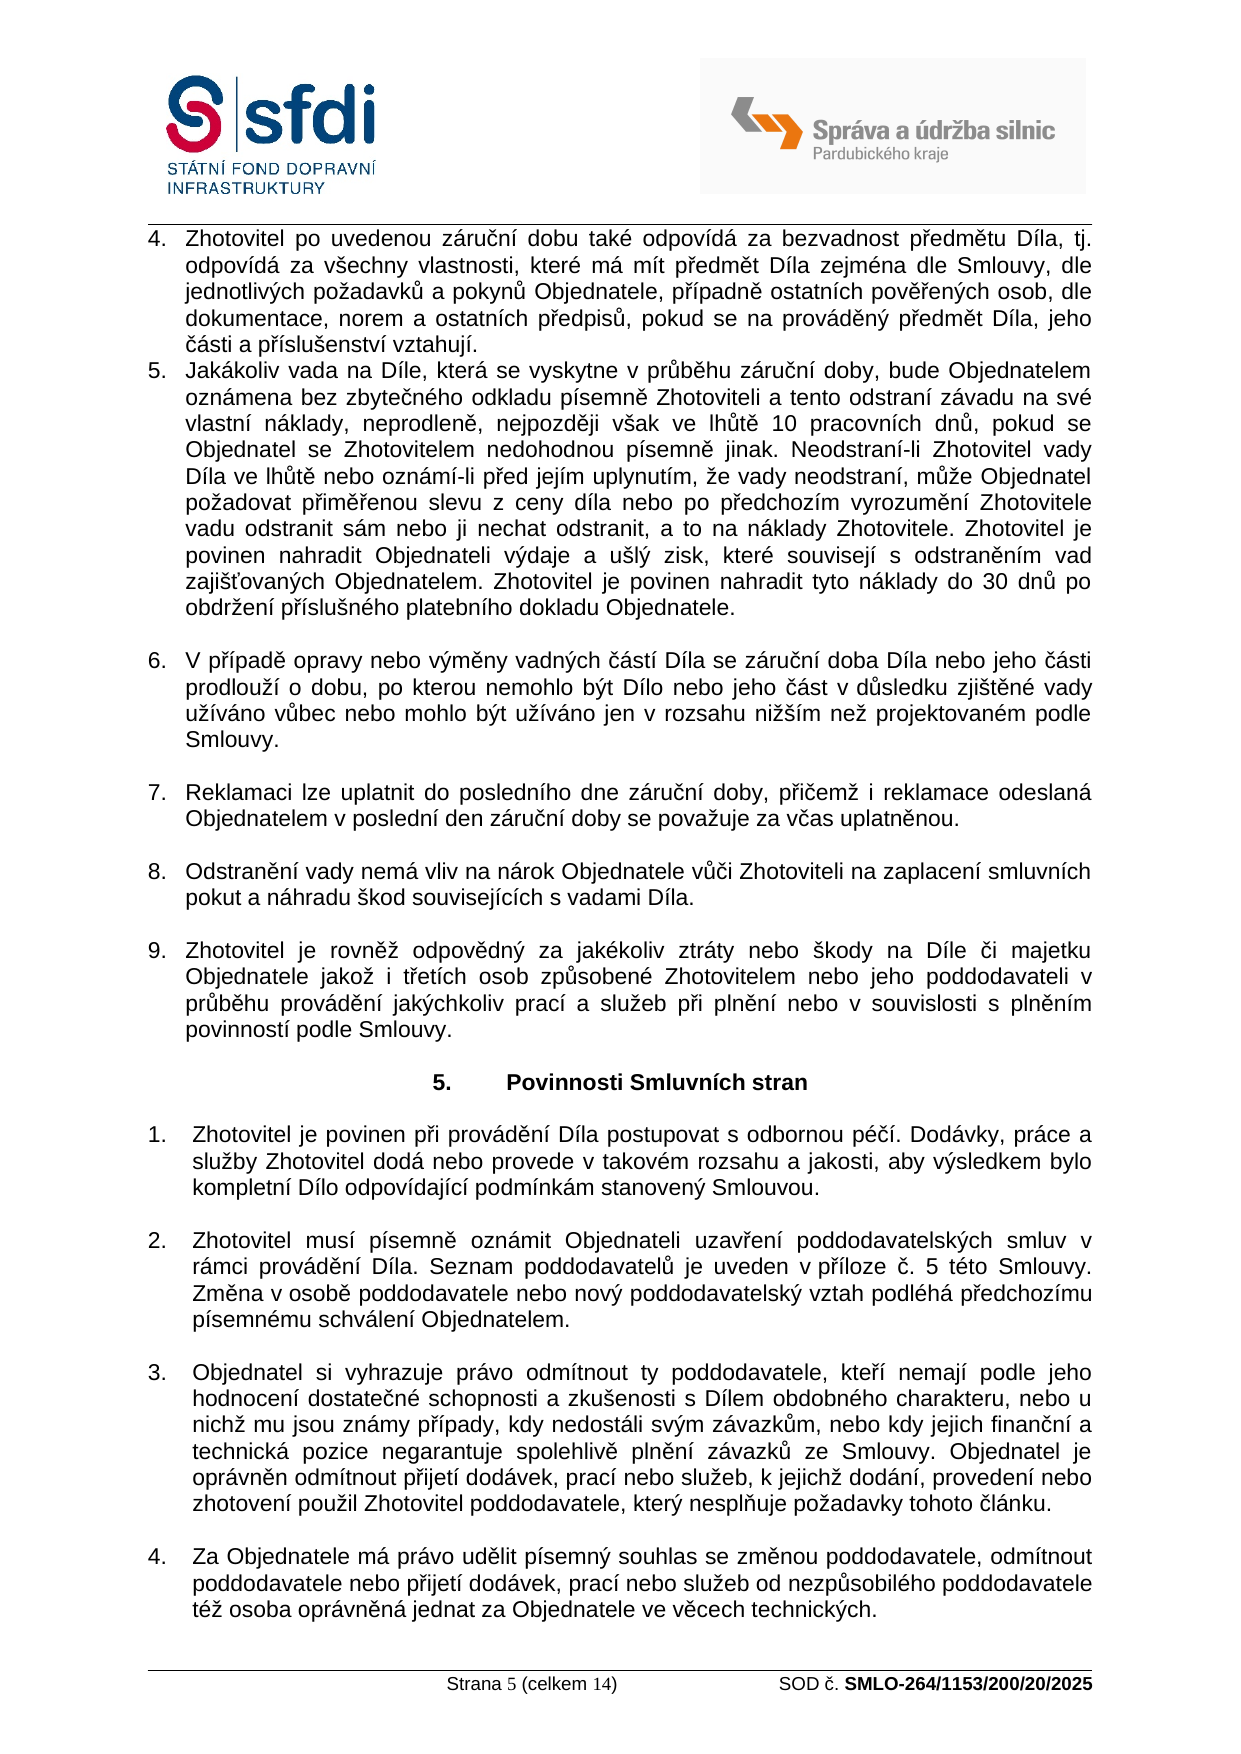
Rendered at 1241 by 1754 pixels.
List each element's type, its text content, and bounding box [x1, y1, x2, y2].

list Zhotovitel je rovněž odpovědný za jakékoliv ztráty nebo škody na Díle či majetku Objednatele jakož i třetích osob způsobené Zhotovitelem nebo jeho poddodavateli v průběhu provádění jakýchkoliv prací a služeb při plnění nebo v souvislosti s plněním povinností podle Smlouvy. [148, 937, 1092, 1042]
list Zhotovitel po uvedenou záruční dobu také odpovídá za bezvadnost předmětu Díla, tj. odpovídá za všechny vlastnosti, které má mít předmět Díla zejména dle Smlouvy, dle jednotlivých požadavků a pokynů Objednatele, případně ostatních pověřených osob, dle dokumentace, norem a ostatních předpisů, pokud se na prováděný předmět Díla, jeho části a příslušenství vztahují. [148, 225, 1092, 357]
list Reklamaci lze uplatnit do posledního dne záruční doby, přičemž i reklamace odeslaná Objednatelem v poslední den záruční doby se považuje za včas uplatněnou. [148, 779, 1092, 832]
list V případě opravy nebo výměny vadných částí Díla se záruční doba Díla nebo jeho části prodlouží o dobu, po kterou nemohlo být Dílo nebo jeho část v důsledku zjištěné vady užíváno vůbec nebo mohlo být užíváno jen v rozsahu nižším než projektovaném podle Smlouvy. [148, 647, 1092, 752]
list Odstranění vady nemá vliv na nárok Objednatele vůči Zhotoviteli na zaplacení smluvních pokut a náhradu škod souvisejících s vadami Díla. [148, 858, 1092, 911]
picture [166, 73, 376, 194]
list Povinnosti Smluvních stran [148, 1069, 1092, 1095]
list Jakákoliv vada na Díle, která se vyskytne v průběhu záruční doby, bude Objednatelem oznámena bez zbytečného odkladu písemně Zhotoviteli a tento odstraní závadu na své vlastní náklady, neprodleně, nejpozději však ve lhůtě 10 pracovních dnů, pokud se Objednatel se Zhotovitelem nedohodnou písemně jinak. Neodstraní-li Zhotovitel vady Díla ve lhůtě nebo oznámí-li před jejím uplynutím, že vady neodstraní, může Objednatel požadovat přiměřenou slevu z ceny díla nebo po předchozím vyrozumění Zhotovitele vadu odstranit sám nebo ji nechat odstranit, a to na náklady Zhotovitele. Zhotovitel je povinen nahradit Objednateli výdaje a ušlý zisk, které souvisejí s odstraněním vad zajišťovaných Objednatelem. Zhotovitel je povinen nahradit tyto náklady do 30 dnů po obdržení příslušného platebního dokladu Objednatele. [148, 357, 1092, 621]
list Zhotovitel musí písemně oznámit Objednateli uzavření poddodavatelských smluv v rámci provádění Díla. Seznam poddodavatelů je uveden v příloze č. 5 této Smlouvy. Změna v osobě poddodavatele nebo nový poddodavatelský vztah podléhá předchozímu písemnému schválení Objednatelem. [148, 1227, 1092, 1332]
picture [700, 58, 1086, 194]
list Zhotovitel je povinen při provádění Díla postupovat s odbornou péčí. Dodávky, práce a služby Zhotovitel dodá nebo provede v takovém rozsahu a jakosti, aby výsledkem bylo kompletní Dílo odpovídající podmínkám stanovený Smlouvou. [148, 1121, 1092, 1201]
list Za Objednatele má právo udělit písemný souhlas se změnou poddodavatele, odmítnout poddodavatele nebo přijetí dodávek, prací nebo služeb od nezpůsobilého poddodavatele též osoba oprávněná jednat za Objednatele ve věcech technických. [148, 1543, 1092, 1622]
list Objednatel si vyhrazuje právo odmítnout ty poddodavatele, kteří nemají podle jeho hodnocení dostatečné schopnosti a zkušenosti s Dílem obdobného charakteru, nebo u nichž mu jsou známy případy, kdy nedostáli svým závazkům, nebo kdy jejich finanční a technická pozice negarantuje spolehlivě plnění závazků ze Smlouvy. Objednatel je oprávněn odmítnout přijetí dodávek, prací nebo služeb, k jejichž dodání, provedení nebo zhotovení použil Zhotovitel poddodavatele, který nesplňuje požadavky tohoto článku. [148, 1359, 1092, 1517]
